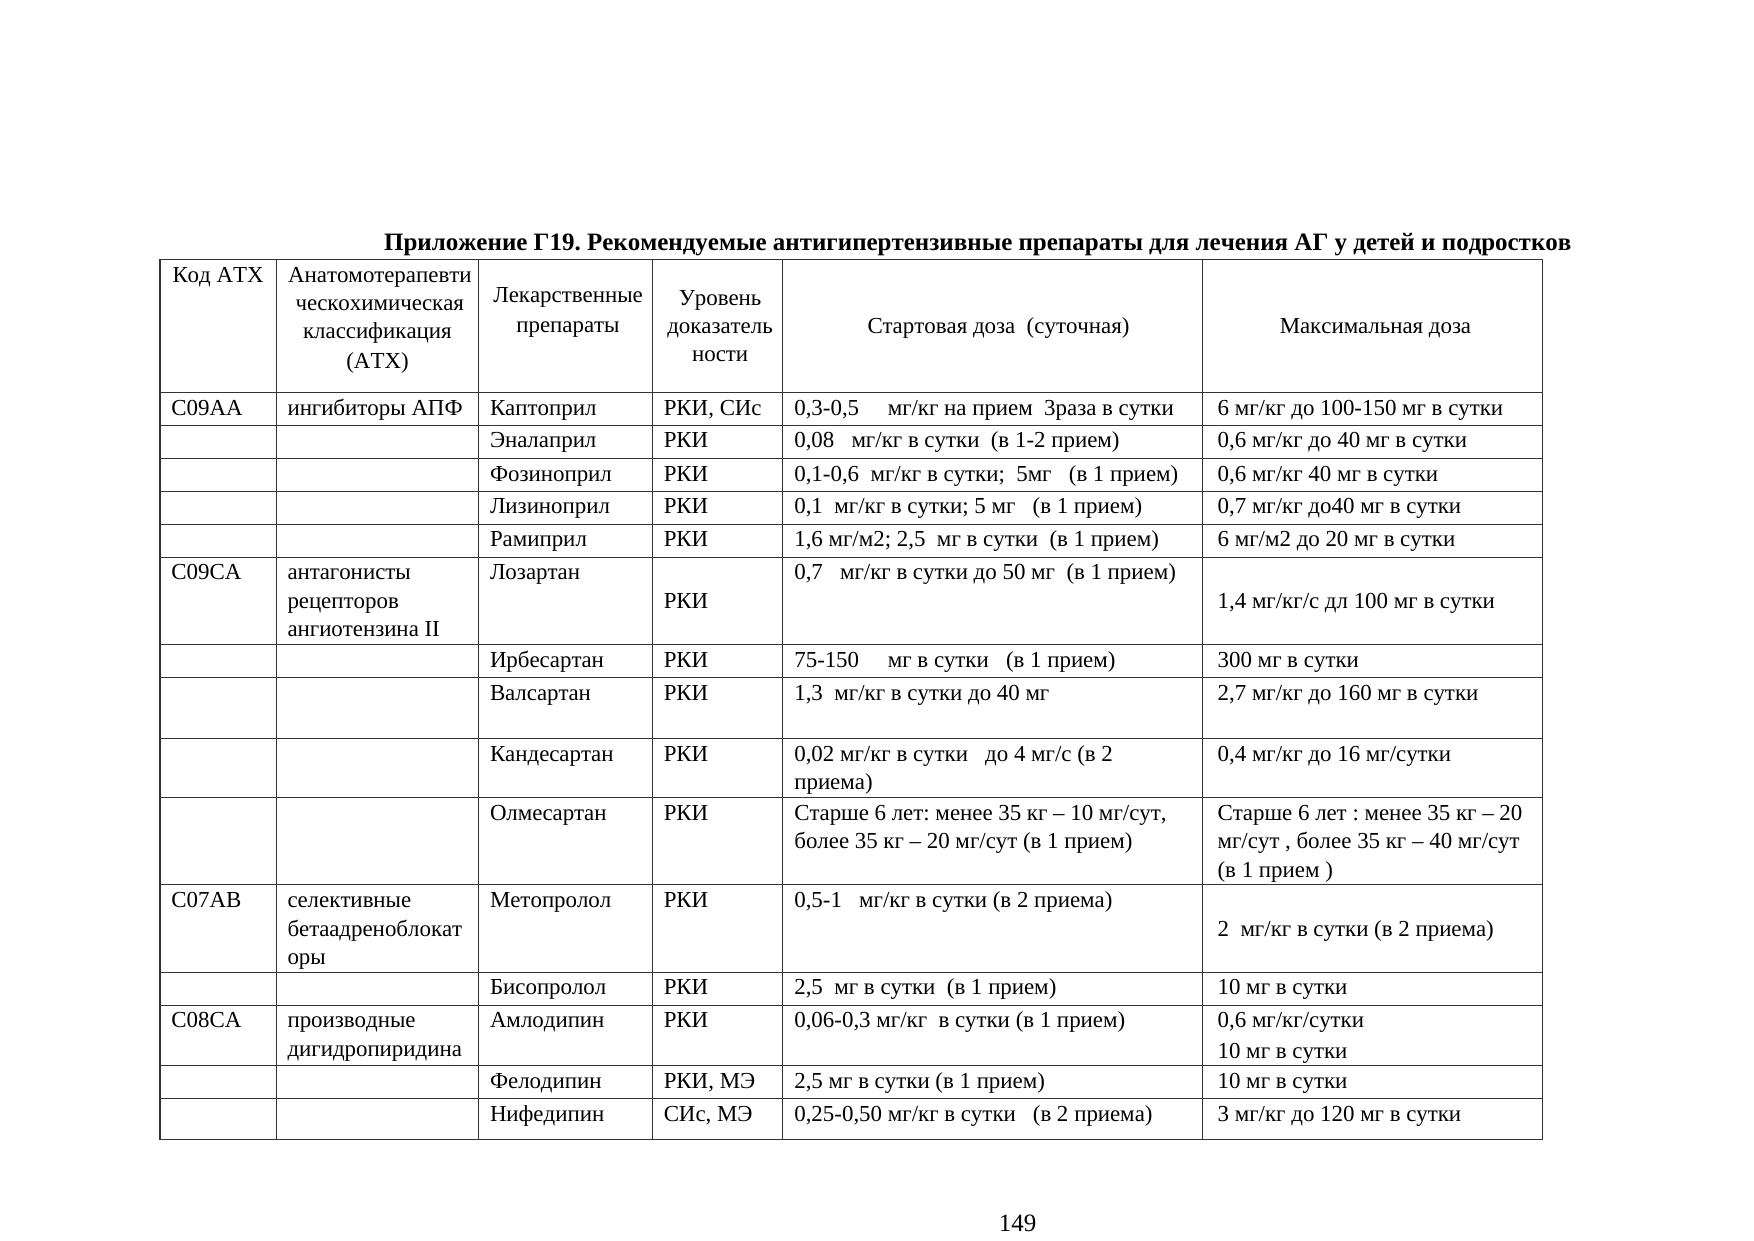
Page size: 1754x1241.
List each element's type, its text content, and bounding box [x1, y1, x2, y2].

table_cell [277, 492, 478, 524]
subtitle Приложение Г19. Рекомендуемые антигипертензивные препараты для лечения АГ у детей и подростков [384, 227, 1578, 256]
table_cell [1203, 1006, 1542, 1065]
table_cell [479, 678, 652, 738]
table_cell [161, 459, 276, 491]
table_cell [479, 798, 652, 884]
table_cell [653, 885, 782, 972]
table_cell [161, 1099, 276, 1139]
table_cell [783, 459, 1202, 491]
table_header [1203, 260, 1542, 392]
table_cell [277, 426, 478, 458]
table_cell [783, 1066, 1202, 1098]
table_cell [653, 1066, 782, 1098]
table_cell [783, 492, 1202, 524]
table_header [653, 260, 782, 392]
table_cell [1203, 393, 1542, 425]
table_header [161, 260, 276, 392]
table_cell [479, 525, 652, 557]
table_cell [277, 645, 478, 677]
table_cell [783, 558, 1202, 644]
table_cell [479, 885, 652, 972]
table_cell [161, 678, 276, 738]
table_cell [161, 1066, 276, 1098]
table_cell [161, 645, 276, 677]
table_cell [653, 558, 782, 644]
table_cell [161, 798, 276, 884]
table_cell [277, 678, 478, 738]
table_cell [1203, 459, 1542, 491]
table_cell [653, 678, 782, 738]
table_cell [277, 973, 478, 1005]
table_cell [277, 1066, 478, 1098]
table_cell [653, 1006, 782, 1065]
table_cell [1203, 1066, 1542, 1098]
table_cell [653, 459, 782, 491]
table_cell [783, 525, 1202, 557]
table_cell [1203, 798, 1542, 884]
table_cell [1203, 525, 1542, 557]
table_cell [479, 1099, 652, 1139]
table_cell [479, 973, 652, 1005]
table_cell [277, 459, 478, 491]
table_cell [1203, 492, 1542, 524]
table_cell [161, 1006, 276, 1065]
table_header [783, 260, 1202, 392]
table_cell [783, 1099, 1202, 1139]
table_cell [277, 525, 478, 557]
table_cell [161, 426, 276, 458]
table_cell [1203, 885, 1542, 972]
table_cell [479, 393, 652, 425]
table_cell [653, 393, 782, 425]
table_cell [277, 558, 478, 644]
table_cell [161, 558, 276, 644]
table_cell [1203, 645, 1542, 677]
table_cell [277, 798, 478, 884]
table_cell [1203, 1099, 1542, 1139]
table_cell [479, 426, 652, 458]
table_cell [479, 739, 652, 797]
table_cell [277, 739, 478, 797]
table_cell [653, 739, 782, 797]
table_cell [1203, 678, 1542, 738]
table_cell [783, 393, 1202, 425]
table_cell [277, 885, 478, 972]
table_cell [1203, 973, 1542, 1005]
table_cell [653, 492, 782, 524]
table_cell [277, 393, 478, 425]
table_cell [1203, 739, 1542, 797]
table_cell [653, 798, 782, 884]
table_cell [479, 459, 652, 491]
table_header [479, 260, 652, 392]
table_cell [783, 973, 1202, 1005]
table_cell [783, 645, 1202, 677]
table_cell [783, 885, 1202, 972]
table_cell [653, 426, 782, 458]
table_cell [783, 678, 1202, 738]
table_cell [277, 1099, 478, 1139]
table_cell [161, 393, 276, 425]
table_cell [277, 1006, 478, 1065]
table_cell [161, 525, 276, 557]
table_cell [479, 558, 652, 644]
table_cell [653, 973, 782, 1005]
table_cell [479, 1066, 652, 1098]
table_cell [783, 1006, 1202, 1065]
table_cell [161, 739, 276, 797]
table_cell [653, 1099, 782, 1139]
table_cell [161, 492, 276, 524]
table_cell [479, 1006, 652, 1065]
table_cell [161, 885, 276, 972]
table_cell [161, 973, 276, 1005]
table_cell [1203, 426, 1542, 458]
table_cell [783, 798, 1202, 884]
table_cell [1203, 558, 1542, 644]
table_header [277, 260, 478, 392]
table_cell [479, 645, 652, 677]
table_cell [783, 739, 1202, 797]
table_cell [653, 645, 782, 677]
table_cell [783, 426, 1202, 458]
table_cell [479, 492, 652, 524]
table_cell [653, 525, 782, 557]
